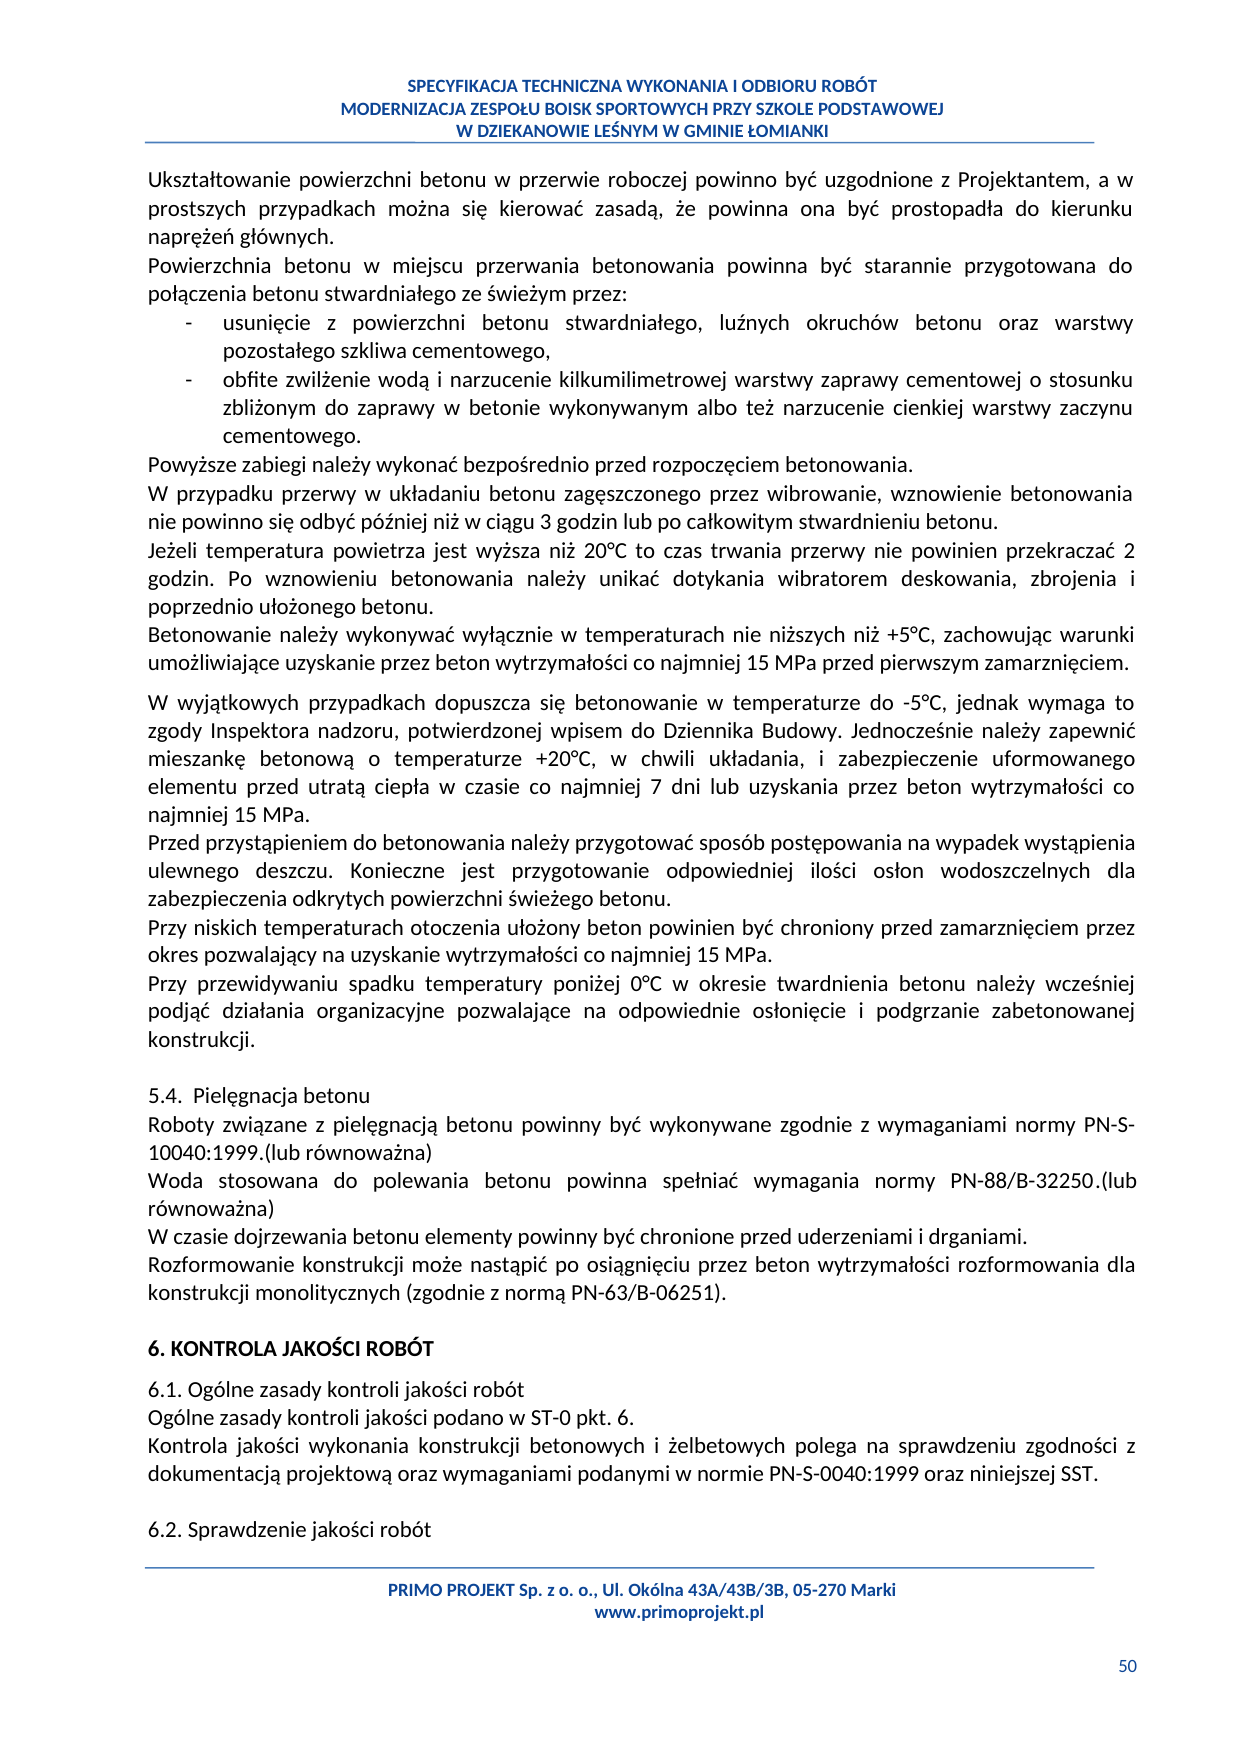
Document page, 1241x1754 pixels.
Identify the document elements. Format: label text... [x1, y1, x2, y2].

text 6.2. Sprawdzenie jakości robót [148, 1515, 1137, 1543]
text Przy przewidywaniu spadku temperatury poniżej 0°C w okresie twardnienia betonu należy wcześniej podjąć działania organizacyjne pozwalające na odpowiednie osłonięcie i podgrzanie zabetonowanej konstrukcji. [148, 969, 1137, 1053]
text Kontrola jakości wykonania konstrukcji betonowych i żelbetowych polega na sprawdzeniu zgodności z dokumentacją projektową oraz wymaganiami podanymi w normie PN-S-0040:1999 oraz niniejszej SST. [148, 1431, 1137, 1487]
text Woda stosowana do polewania betonu powinna spełniać wymagania normy PN-88/B-32250.(lub równoważna) [148, 1166, 1137, 1222]
text Ogólne zasady kontroli jakości podano w ST-0 pkt. 6. [148, 1403, 1137, 1431]
text W czasie dojrzewania betonu elementy powinny być chronione przed uderzeniami i drganiami. [148, 1222, 1137, 1250]
text Ukształtowanie powierzchni betonu w przerwie roboczej powinno być uzgodnione z Projektantem, a w prostszych przypadkach można się kierować zasadą, że powinna ona być prostopadła do kierunku naprężeń głównych. [148, 165, 1135, 250]
list usunięcie z powierzchni betonu stwardniałego, luźnych okruchów betonu oraz warstwy pozostałego szkliwa cementowego, [185, 308, 1135, 364]
text Przed przystąpieniem do betonowania należy przygotować sposób postępowania na wypadek wystąpienia ulewnego deszczu. Konieczne jest przygotowanie odpowiedniej ilości osłon wodoszczelnych dla zabezpieczenia odkrytych powierzchni świeżego betonu. [148, 828, 1137, 913]
text W przypadku przerwy w układaniu betonu zagęszczonego przez wibrowanie, wznowienie betonowania nie powinno się odbyć później niż w ciągu 3 godzin lub po całkowitym stwardnieniu betonu. [148, 479, 1135, 535]
text Przy niskich temperaturach otoczenia ułożony beton powinien być chroniony przed zamarznięciem przez okres pozwalający na uzyskanie wytrzymałości co najmniej 15 MPa. [148, 913, 1137, 969]
text Roboty związane z pielęgnacją betonu powinny być wykonywane zgodnie z wymaganiami normy PN-S-10040:1999.(lub równoważna) [148, 1110, 1137, 1166]
text Rozformowanie konstrukcji może nastąpić po osiągnięciu przez beton wytrzymałości rozformowania dla konstrukcji monolitycznych (zgodnie z normą PN-63/B-06251). [148, 1250, 1137, 1306]
text Powierzchnia betonu w miejscu przerwania betonowania powinna być starannie przygotowana do połączenia betonu stwardniałego ze świeżym przez: [148, 251, 1135, 307]
text Powyższe zabiegi należy wykonać bezpośrednio przed rozpoczęciem betonowania. [148, 450, 1137, 478]
text 6. KONTROLA JAKOŚCI ROBÓT [148, 1334, 1137, 1362]
text Betonowanie należy wykonywać wyłącznie w temperaturach nie niższych niż +5°C, zachowując warunki umożliwiające uzyskanie przez beton wytrzymałości co najmniej 15 MPa przed pierwszym zamarznięciem. [148, 620, 1137, 676]
text 6.1. Ogólne zasady kontroli jakości robót [148, 1375, 1137, 1403]
list obfite zwilżenie wodą i narzucenie kilkumilimetrowej warstwy zaprawy cementowej o stosunku zbliżonym do zaprawy w betonie wykonywanym albo też narzucenie cienkiej warstwy zaczynu cementowego. [185, 365, 1135, 449]
text W wyjątkowych przypadkach dopuszcza się betonowanie w temperaturze do -5°C, jednak wymaga to zgody Inspektora nadzoru, potwierdzonej wpisem do Dziennika Budowy. Jednocześnie należy zapewnić mieszankę betonową o temperaturze +20°C, w chwili układania, i zabezpieczenie uformowanego elementu przed utratą ciepła w czasie co najmniej 7 dni lub uzyskania przez beton wytrzymałości co najmniej 15 MPa. [148, 688, 1137, 828]
text 5.4. Pielęgnacja betonu [148, 1081, 1137, 1109]
text Jeżeli temperatura powietrza jest wyższa niż 20°C to czas trwania przerwy nie powinien przekraczać 2 godzin. Po wznowieniu betonowania należy unikać dotykania wibratorem deskowania, zbrojenia i poprzednio ułożonego betonu. [148, 536, 1137, 620]
